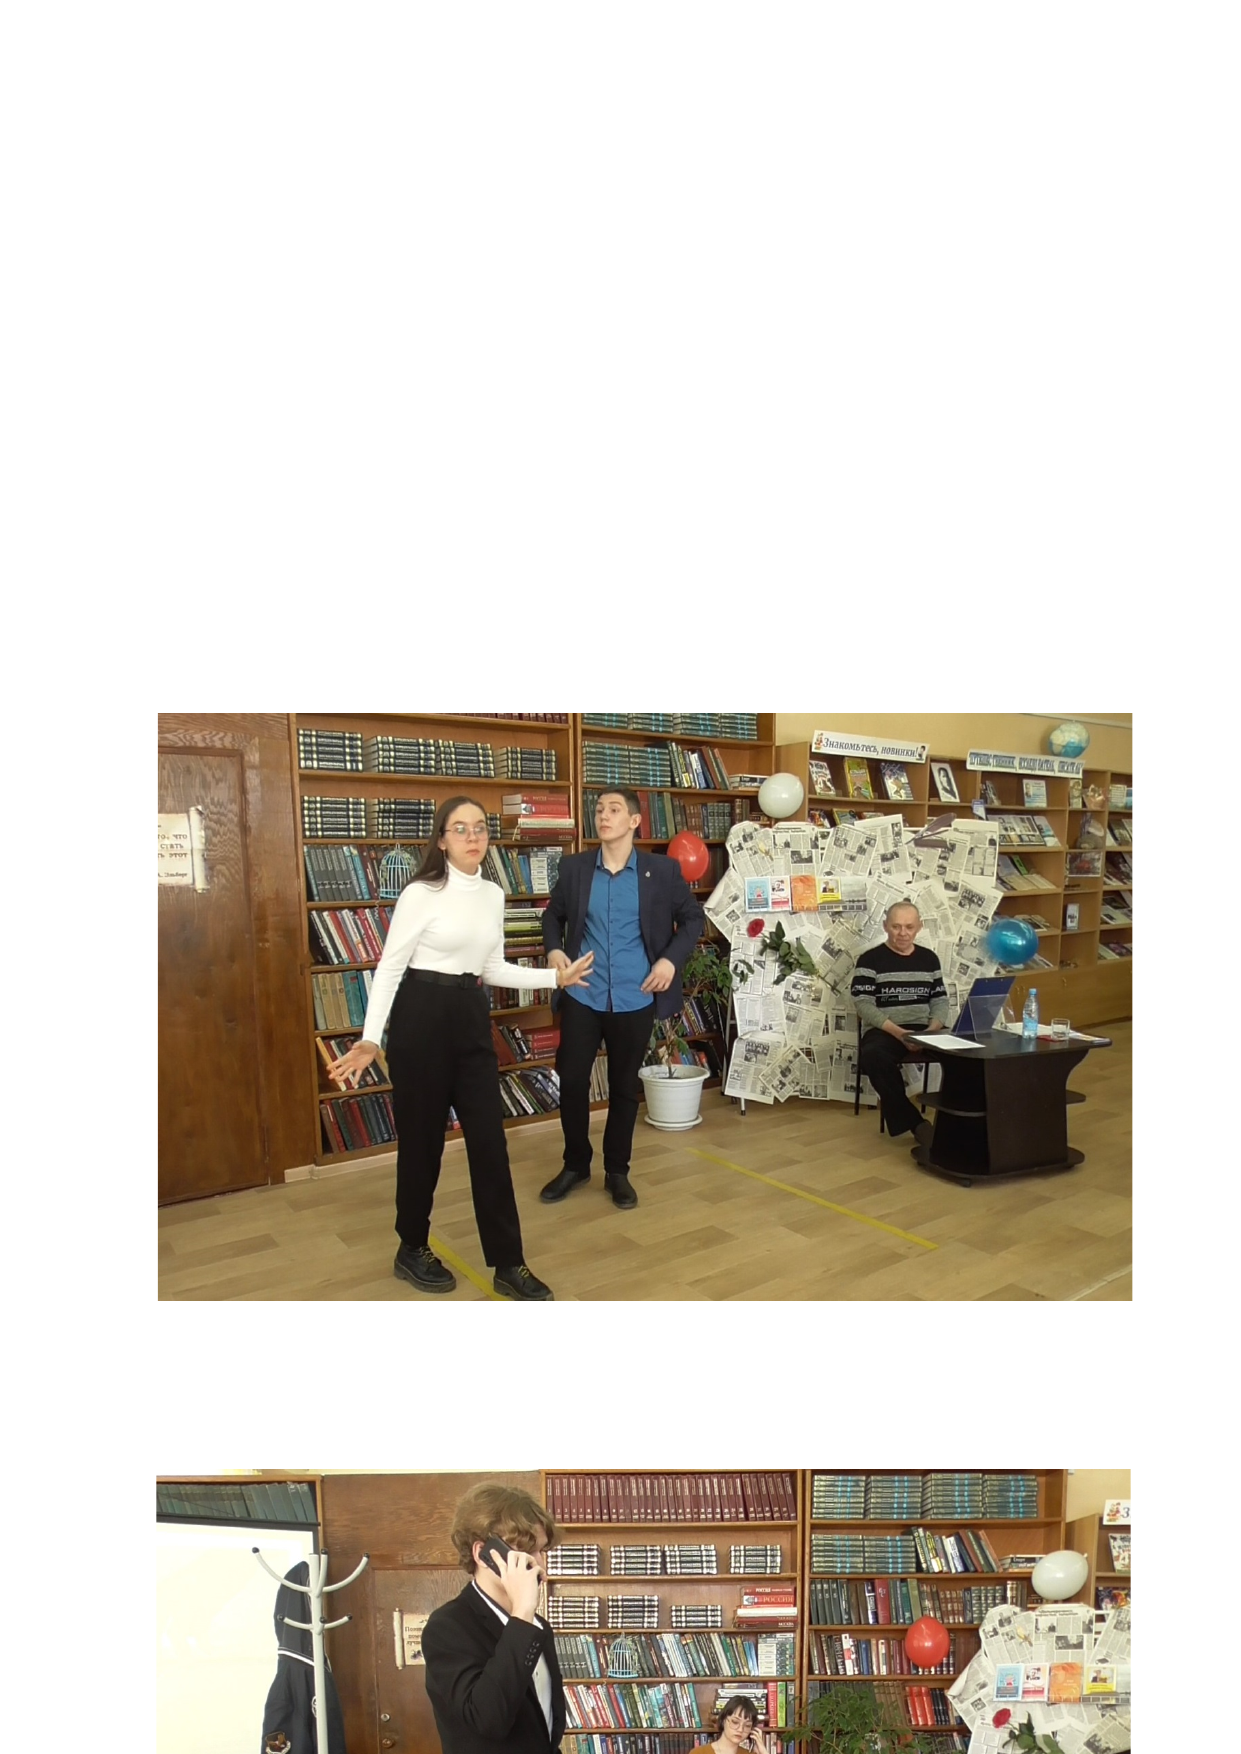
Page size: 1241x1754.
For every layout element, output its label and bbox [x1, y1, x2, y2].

picture [157, 713, 1133, 1301]
picture [156, 1469, 1131, 1754]
